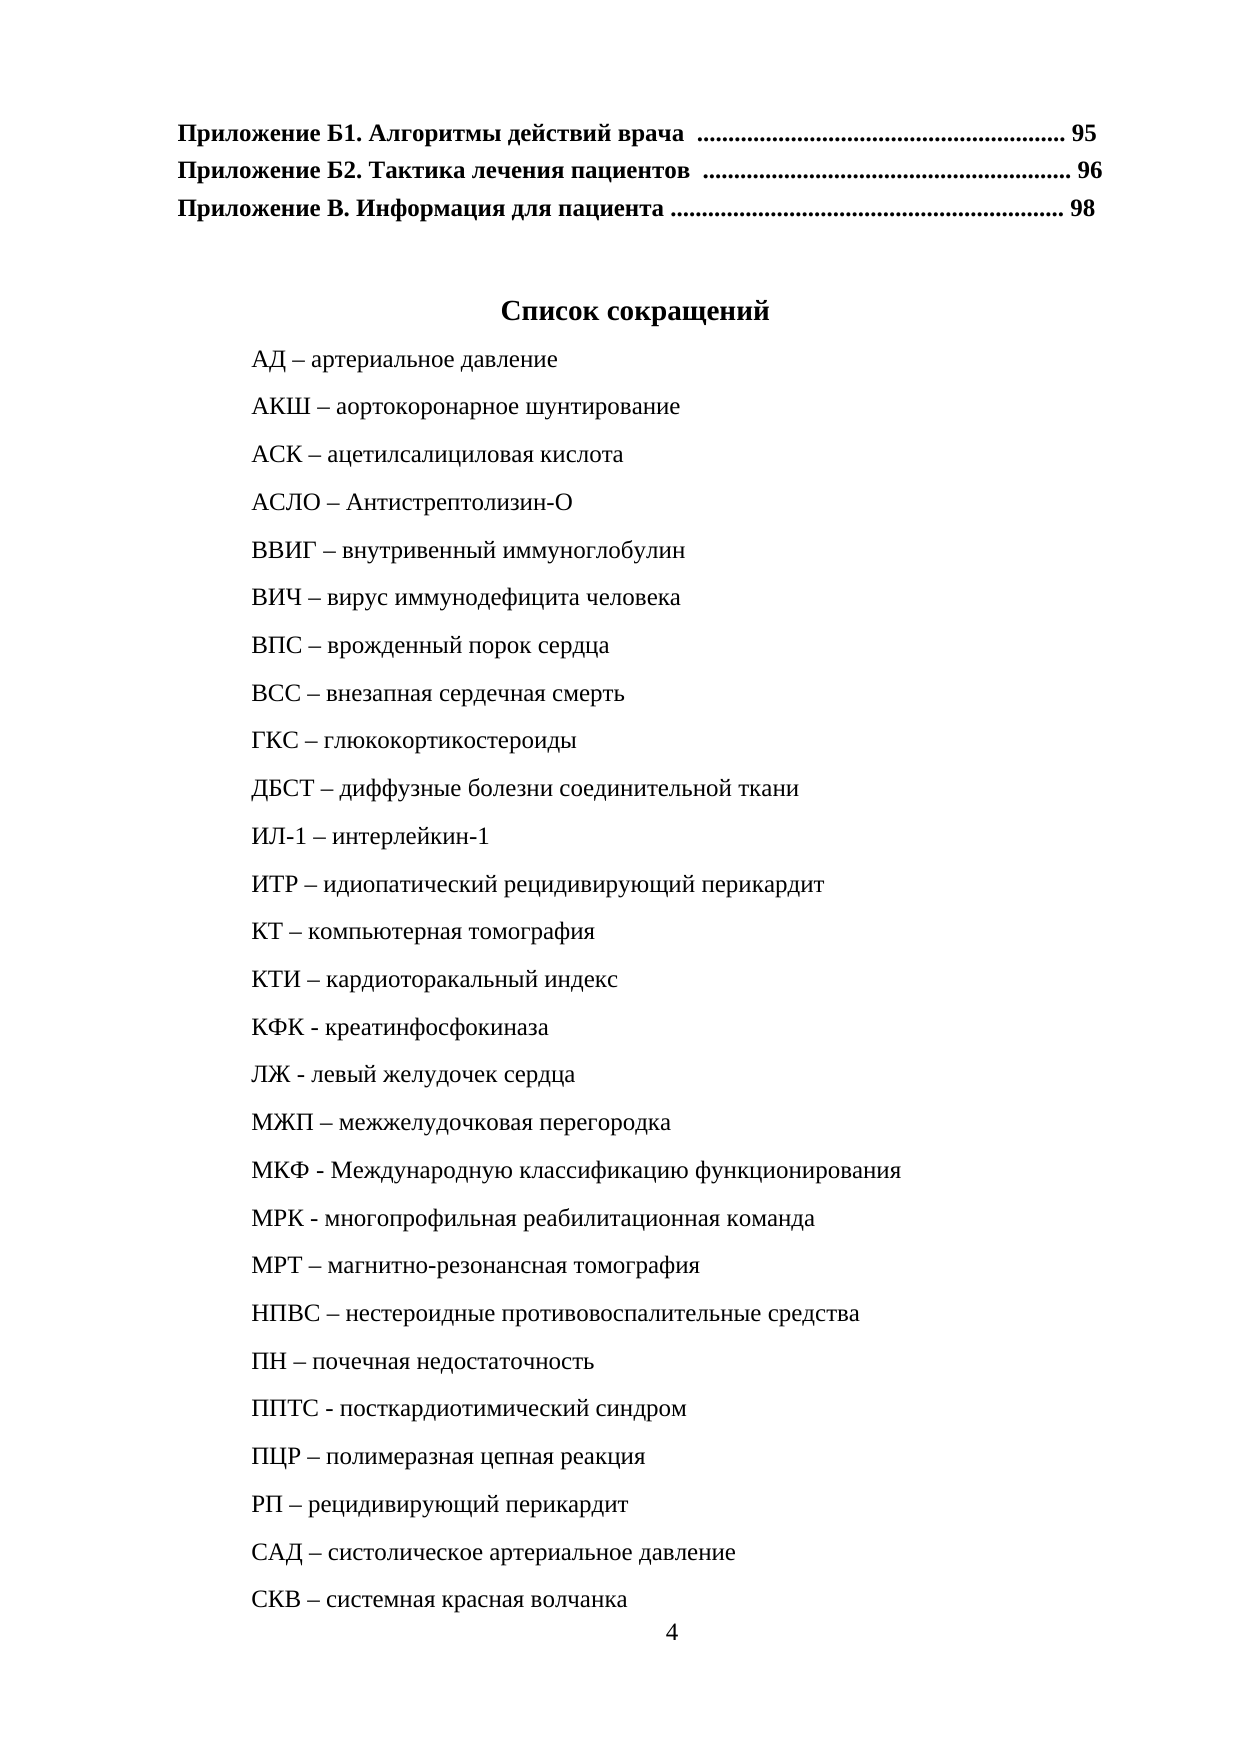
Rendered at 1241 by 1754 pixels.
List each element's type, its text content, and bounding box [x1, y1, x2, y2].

text МЖП – межжелудочковая перегородка [251, 1107, 1093, 1136]
text ЛЖ - левый желудочек сердца [251, 1059, 1093, 1088]
text АД – артериальное давление [251, 344, 1093, 373]
text МРК - многопрофильная реабилитационная команда [251, 1203, 1093, 1231]
text ГКС – глюкокортикостероиды [251, 726, 1093, 754]
text ИЛ-1 – интерлейкин-1 [251, 821, 1093, 850]
text МКФ - Международную классификацию функционирования [251, 1155, 1093, 1184]
text ВПС – врожденный порок сердца [251, 630, 1093, 659]
text ВВИГ – внутривенный иммуноглобулин [251, 535, 1093, 563]
text ПЦР – полимеразная цепная реакция [251, 1441, 1093, 1470]
text КФК - креатинфосфокиназа [251, 1012, 1093, 1041]
text СКВ – системная красная волчанка [251, 1584, 1093, 1613]
text ППТС - посткардиотимический синдром [251, 1393, 1093, 1422]
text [177, 118, 1171, 221]
text ПН – почечная недостаточность [251, 1346, 1093, 1374]
text САД – систолическое артериальное давление [251, 1537, 1093, 1565]
text МРТ – магнитно-резонансная томография [251, 1250, 1093, 1279]
text КТ – компьютерная томография [251, 916, 1093, 945]
text АКШ – аортокоронарное шунтирование [251, 391, 1093, 420]
text АСЛО – Антистрептолизин-О [251, 487, 1093, 516]
text ВСС – внезапная сердечная смерть [251, 678, 1093, 706]
text РП – рецидивирующий перикардит [251, 1489, 1093, 1518]
text КТИ – кардиоторакальный индекс [251, 964, 1093, 993]
text НПВС – нестероидные противовоспалительные средства [251, 1298, 1093, 1327]
text ИТР – идиопатический рецидивирующий перикардит [251, 869, 1093, 897]
subtitle Список сокращений [500, 293, 1171, 327]
text ДБСТ – диффузные болезни соединительной ткани [251, 773, 1093, 802]
text АСК – ацетилсалициловая кислота [251, 439, 1093, 468]
text ВИЧ – вирус иммунодефицита человека [251, 582, 1093, 611]
